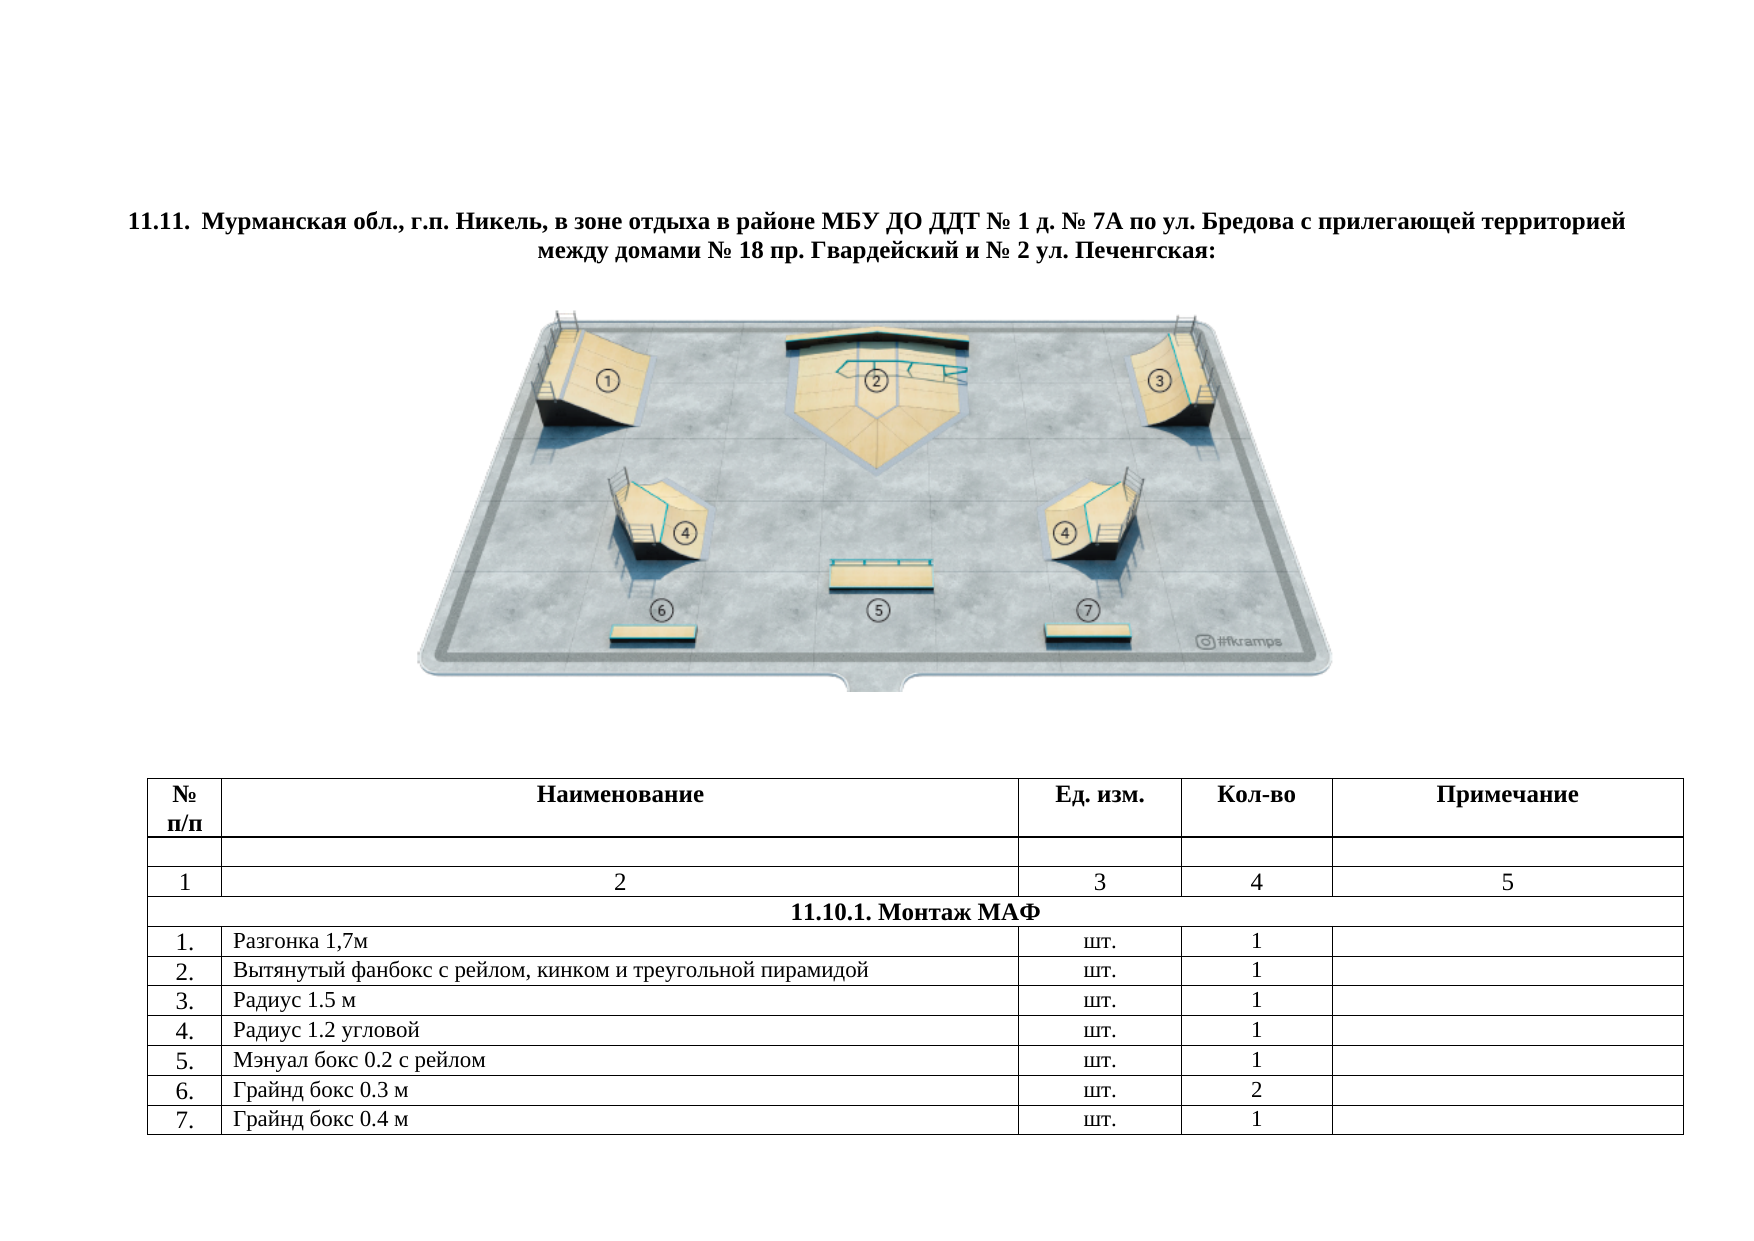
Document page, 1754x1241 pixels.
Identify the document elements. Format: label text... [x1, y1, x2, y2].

picture [389, 293, 1365, 692]
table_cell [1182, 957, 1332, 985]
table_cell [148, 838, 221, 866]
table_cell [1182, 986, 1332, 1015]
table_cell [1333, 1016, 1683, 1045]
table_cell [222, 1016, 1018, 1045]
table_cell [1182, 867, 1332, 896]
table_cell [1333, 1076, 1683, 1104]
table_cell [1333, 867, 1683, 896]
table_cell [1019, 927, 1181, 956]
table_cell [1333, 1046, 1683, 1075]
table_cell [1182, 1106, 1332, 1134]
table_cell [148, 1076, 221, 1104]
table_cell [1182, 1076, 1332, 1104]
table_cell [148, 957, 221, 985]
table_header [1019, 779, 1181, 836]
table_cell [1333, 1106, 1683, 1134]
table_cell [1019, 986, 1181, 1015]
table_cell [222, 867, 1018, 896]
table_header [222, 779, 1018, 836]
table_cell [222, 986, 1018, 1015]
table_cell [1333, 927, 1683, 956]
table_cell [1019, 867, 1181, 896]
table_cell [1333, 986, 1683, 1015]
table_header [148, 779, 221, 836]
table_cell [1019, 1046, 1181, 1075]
text 11.11. Мурманская обл., г.п. Никель, в зоне отдыха в районе МБУ ДО ДДТ № 1 д. № 7А по ул. Бредова с прилегающей территорией между домами № 18 пр. Гвардейский и № 2 ул. Печенгская: [118, 206, 1636, 263]
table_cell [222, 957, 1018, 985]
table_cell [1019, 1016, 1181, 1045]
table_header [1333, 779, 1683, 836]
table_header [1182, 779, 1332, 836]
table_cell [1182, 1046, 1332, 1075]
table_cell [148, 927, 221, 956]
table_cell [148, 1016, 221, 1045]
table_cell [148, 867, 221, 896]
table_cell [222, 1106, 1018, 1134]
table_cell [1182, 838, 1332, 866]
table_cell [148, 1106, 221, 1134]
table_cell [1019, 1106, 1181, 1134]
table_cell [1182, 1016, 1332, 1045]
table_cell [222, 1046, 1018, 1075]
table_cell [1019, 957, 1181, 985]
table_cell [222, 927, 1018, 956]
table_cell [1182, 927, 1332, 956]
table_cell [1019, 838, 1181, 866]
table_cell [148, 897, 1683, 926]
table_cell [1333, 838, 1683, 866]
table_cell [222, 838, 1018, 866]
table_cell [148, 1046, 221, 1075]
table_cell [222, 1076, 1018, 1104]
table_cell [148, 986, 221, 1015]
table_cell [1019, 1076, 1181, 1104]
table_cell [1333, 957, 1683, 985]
